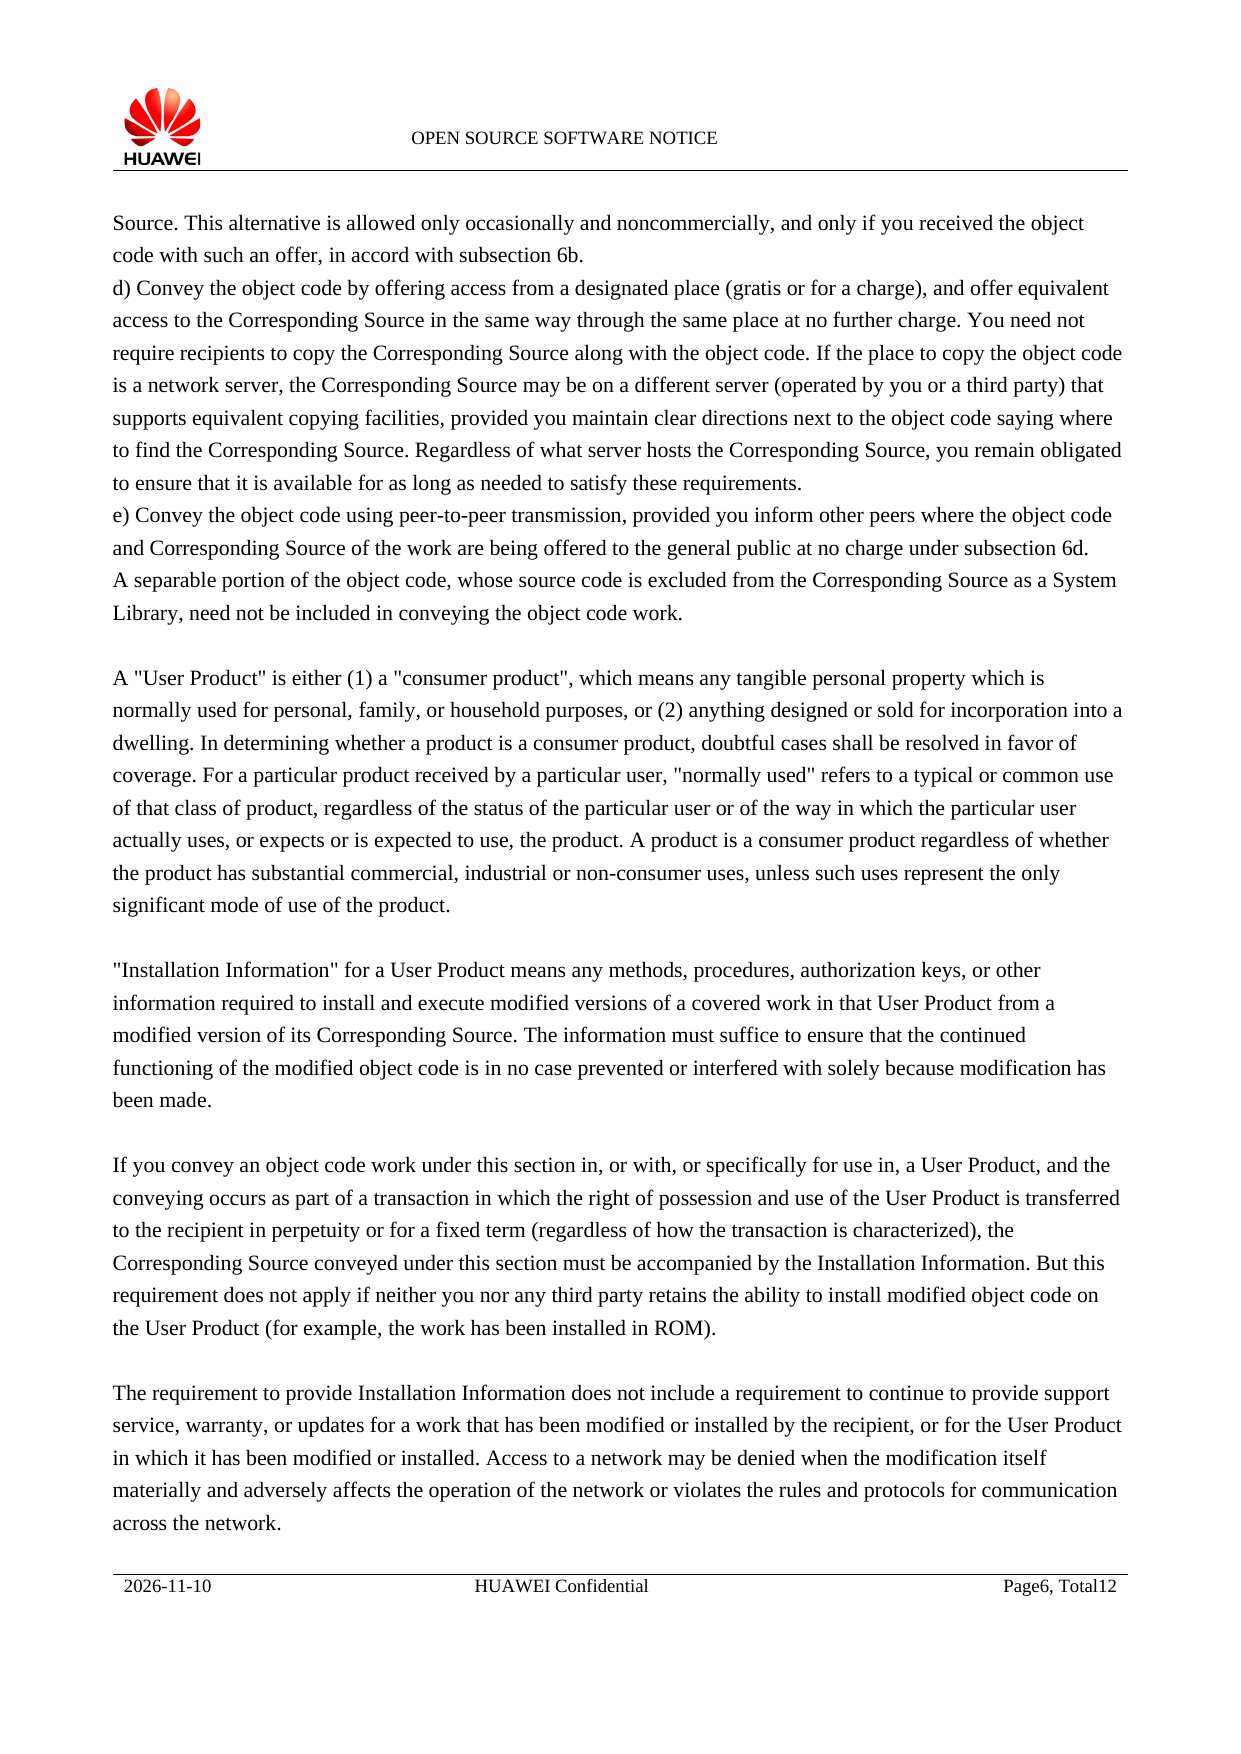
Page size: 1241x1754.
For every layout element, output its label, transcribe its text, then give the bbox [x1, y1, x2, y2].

picture [124, 88, 201, 165]
